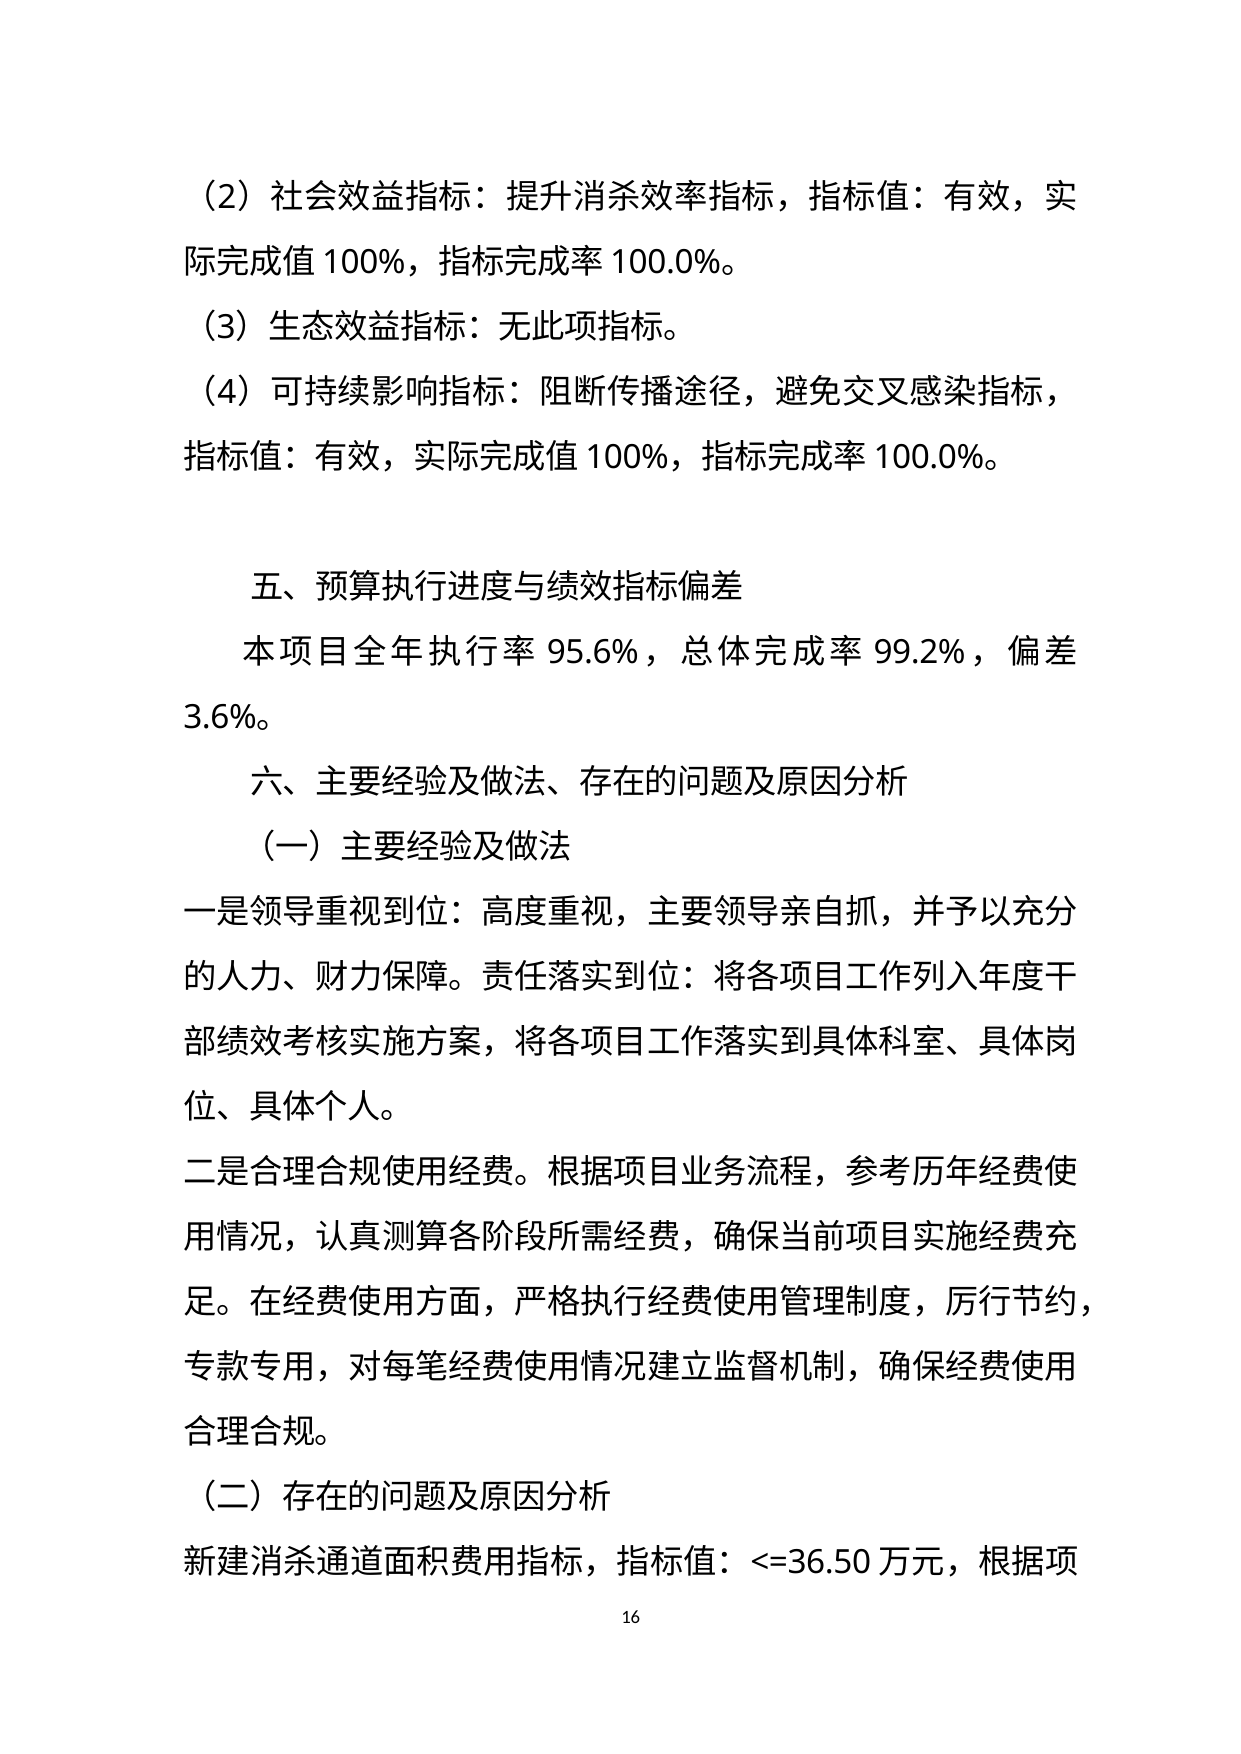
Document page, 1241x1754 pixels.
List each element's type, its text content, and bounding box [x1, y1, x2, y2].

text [183, 162, 1078, 487]
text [183, 812, 1078, 1592]
text 五、预算执行进度与绩效指标偏差 [183, 552, 1078, 617]
text 本项目全年执行率95.6%，总体完成率99.2%，偏差3.6%。 [183, 617, 1078, 747]
text 六、主要经验及做法、存在的问题及原因分析 [183, 747, 1078, 812]
